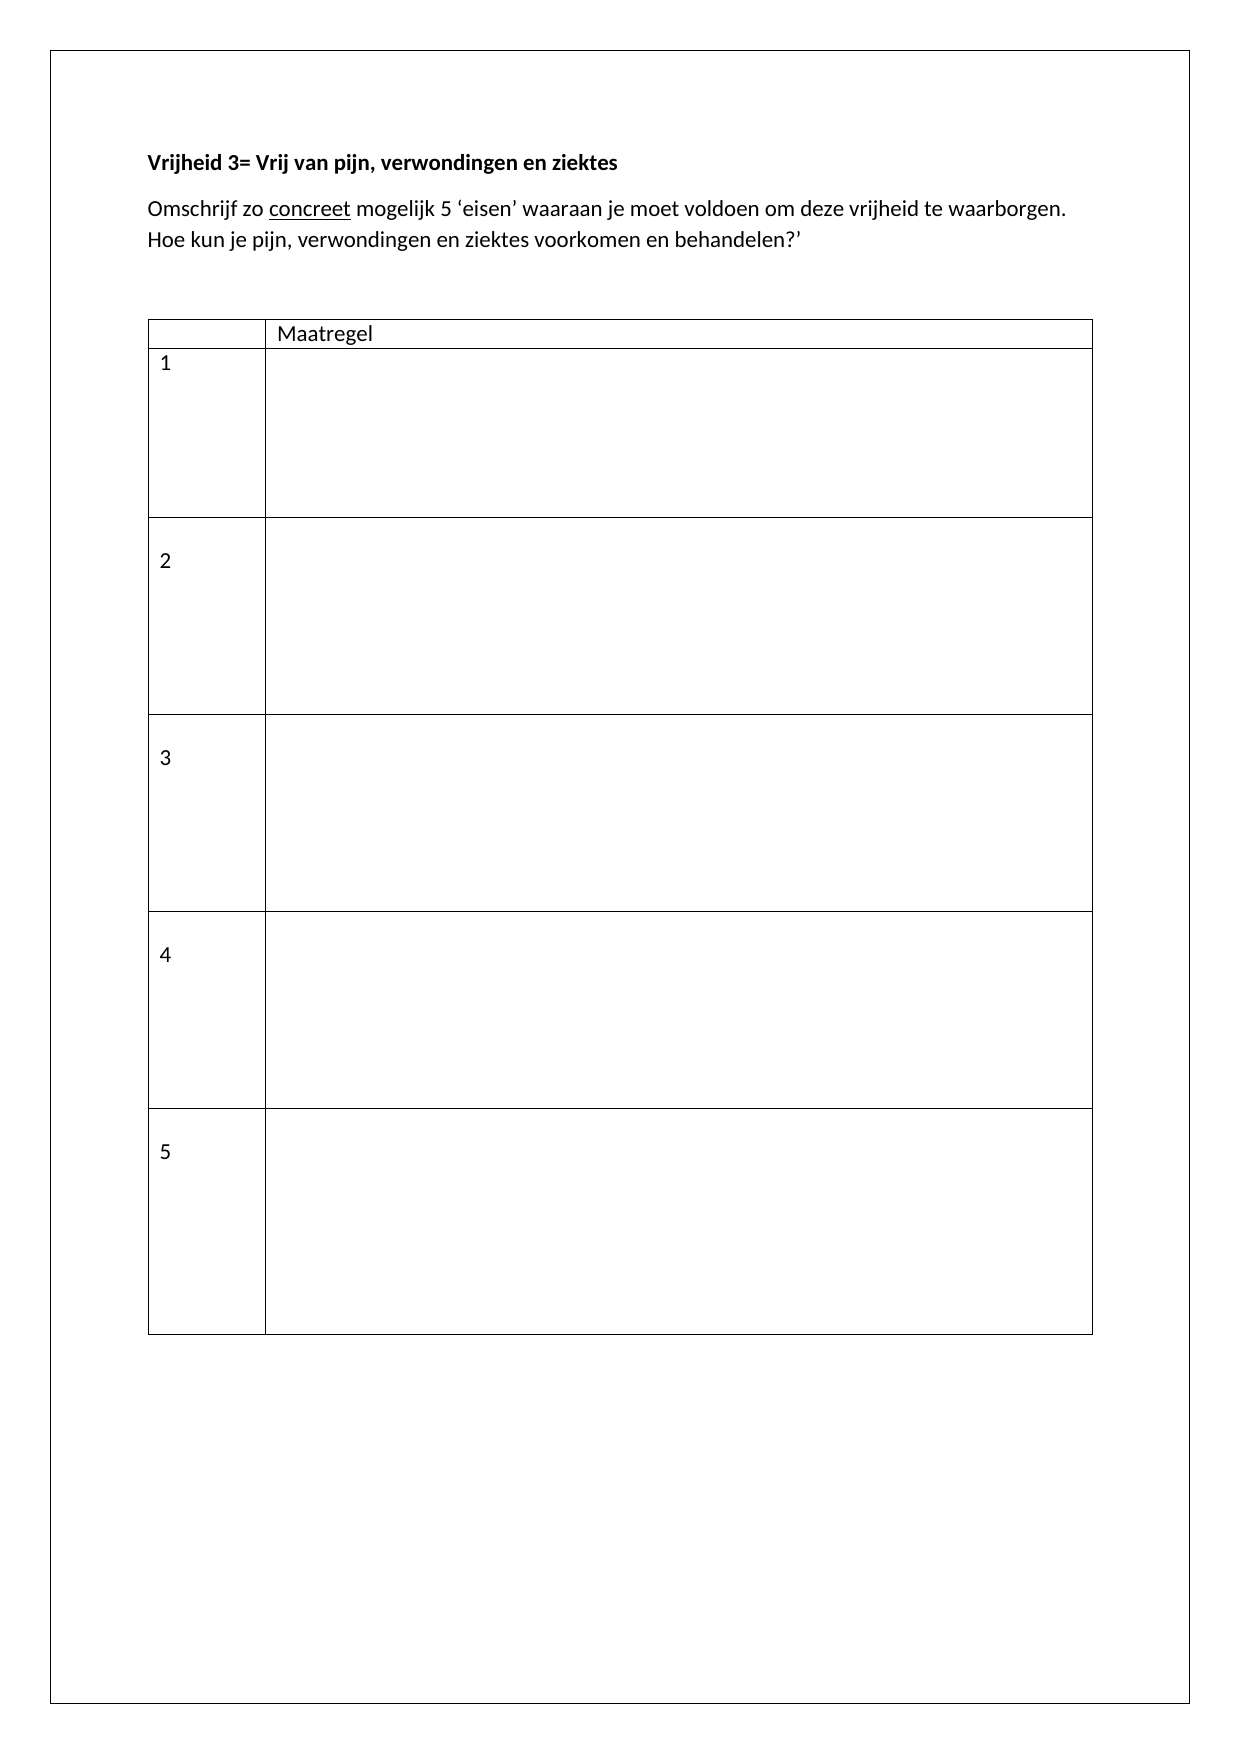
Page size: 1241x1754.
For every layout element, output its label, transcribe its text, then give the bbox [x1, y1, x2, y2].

table_cell 2 [149, 518, 265, 714]
table_header [149, 320, 265, 347]
table_cell [266, 518, 1092, 714]
table_cell [266, 349, 1092, 517]
table_cell 4 [149, 912, 265, 1108]
table_cell [266, 715, 1092, 911]
table_header Maatregel [266, 320, 1092, 347]
text Omschrijf zo concreet mogelijk 5 ‘eisen’ waaraan je moet voldoen om deze vrijheid te waarborgen. Hoe kun je pijn, verwondingen en ziektes voorkomen en behandelen?’ [147, 194, 1093, 253]
text Vrijheid 3= Vrij van pijn, verwondingen en ziektes [147, 148, 1093, 176]
table_cell 3 [149, 715, 265, 911]
table_cell [266, 1109, 1092, 1333]
table_cell 1 [149, 349, 265, 517]
table_cell [266, 912, 1092, 1108]
table_cell 5 [149, 1109, 265, 1333]
